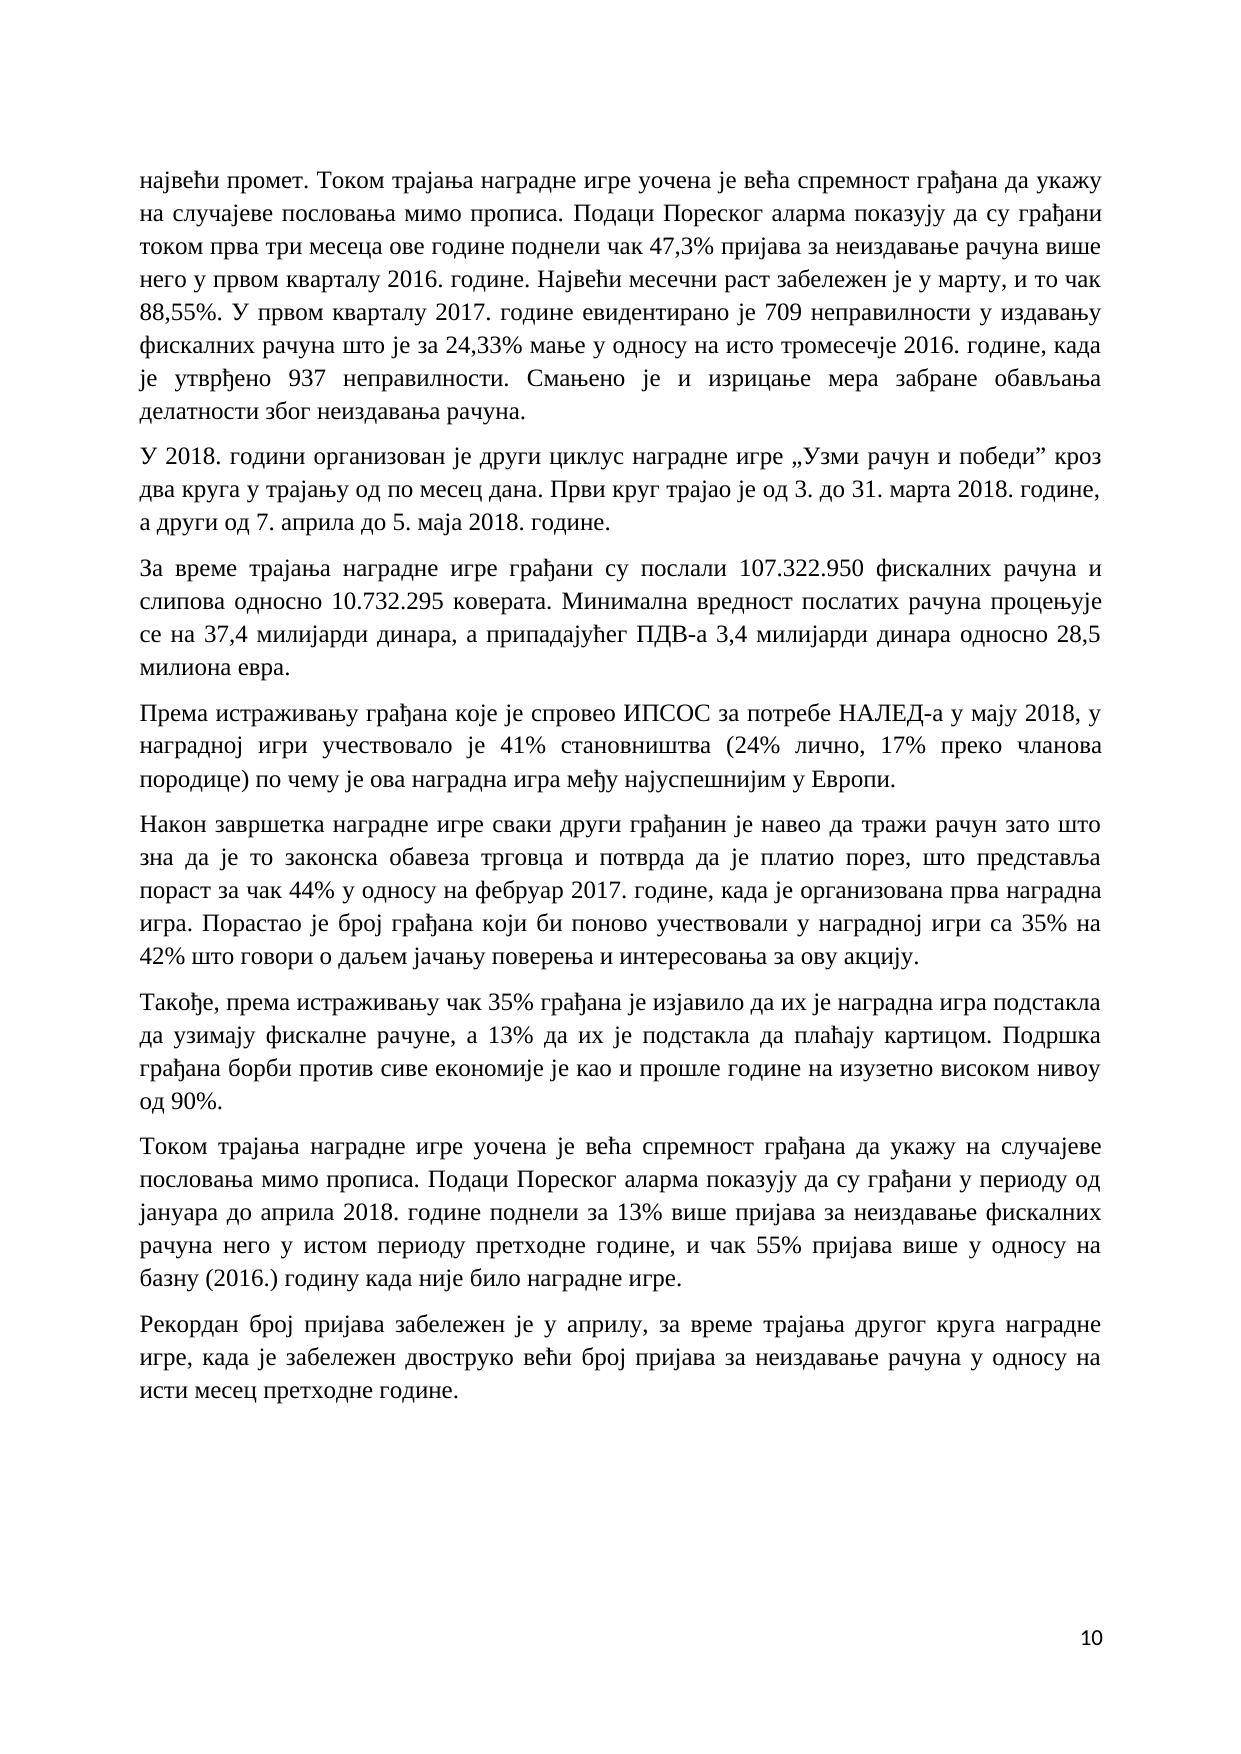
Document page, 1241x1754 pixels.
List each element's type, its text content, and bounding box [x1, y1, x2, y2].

text Рекордан број пријава забележен је у априлу, за време трајања другог круга наградне игре, када је забележен двоструко већи број пријава за неиздавање рачуна у односу на исти месец претходне године. [139, 1309, 1103, 1404]
text Након завршетка наградне игре сваки други грађанин је навео да тражи рачун зато што зна да је то законска обавеза трговца и потврда да је платио порез, што представља пораст за чак 44% у односу на фебруар 2017. године, када је организована прва наградна игра. Порастао је број грађана који би поново учествовали у наградној игри са 35% на 42% што говори о даљем јачању поверења и интересовања за ову акцију. [139, 809, 1103, 970]
text Такође, према истраживању чак 35% грађана је изјавило да их је наградна игра подстакла да узимају фискалне рачуне, а 13% да их је подстакла да плаћају картицом. Подршка грађана борби против сиве економије је као и прошле године на изузетно високом нивоу од 90%. [139, 987, 1103, 1114]
text Према истраживању грађана које је спровео ИПСОС за потребе НАЛЕД-а у мају 2018, у наградној игри учествовало је 41% становништва (24% лично, 17% преко чланова породице) по чему је ова наградна игра међу најуспешнијим у Европи. [139, 698, 1103, 792]
text За време трајања наградне игре грађани су послали 107.322.950 фискалних рачуна и слипова односно 10.732.295 коверата. Минимална вредност послатих рачуна процењује се на 37,4 милијарди динара, а припадајућег ПДВ-а 3,4 милијарди динара односно 28,5 милиона евра. [139, 553, 1103, 681]
text Током трајања наградне игре уочена је већа спремност грађана да укажу на случајеве пословања мимо прописа. Подаци Пореског аларма показују да су грађани у периоду од јануара до априла 2018. године поднели за 13% више пријава за неиздавање фискалних рачуна него у истом периоду претходне године, и чак 55% пријава више у односу на базну (2016.) годину када није било наградне игре. [139, 1131, 1103, 1292]
text У 2018. години организован је други циклус наградне игре „Узми рачун и победи” кроз два круга у трајању од по месец дана. Први круг трајао је од 3. до 31. марта 2018. године, а други од 7. априла до 5. маја 2018. године. [139, 441, 1103, 536]
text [139, 165, 1103, 425]
